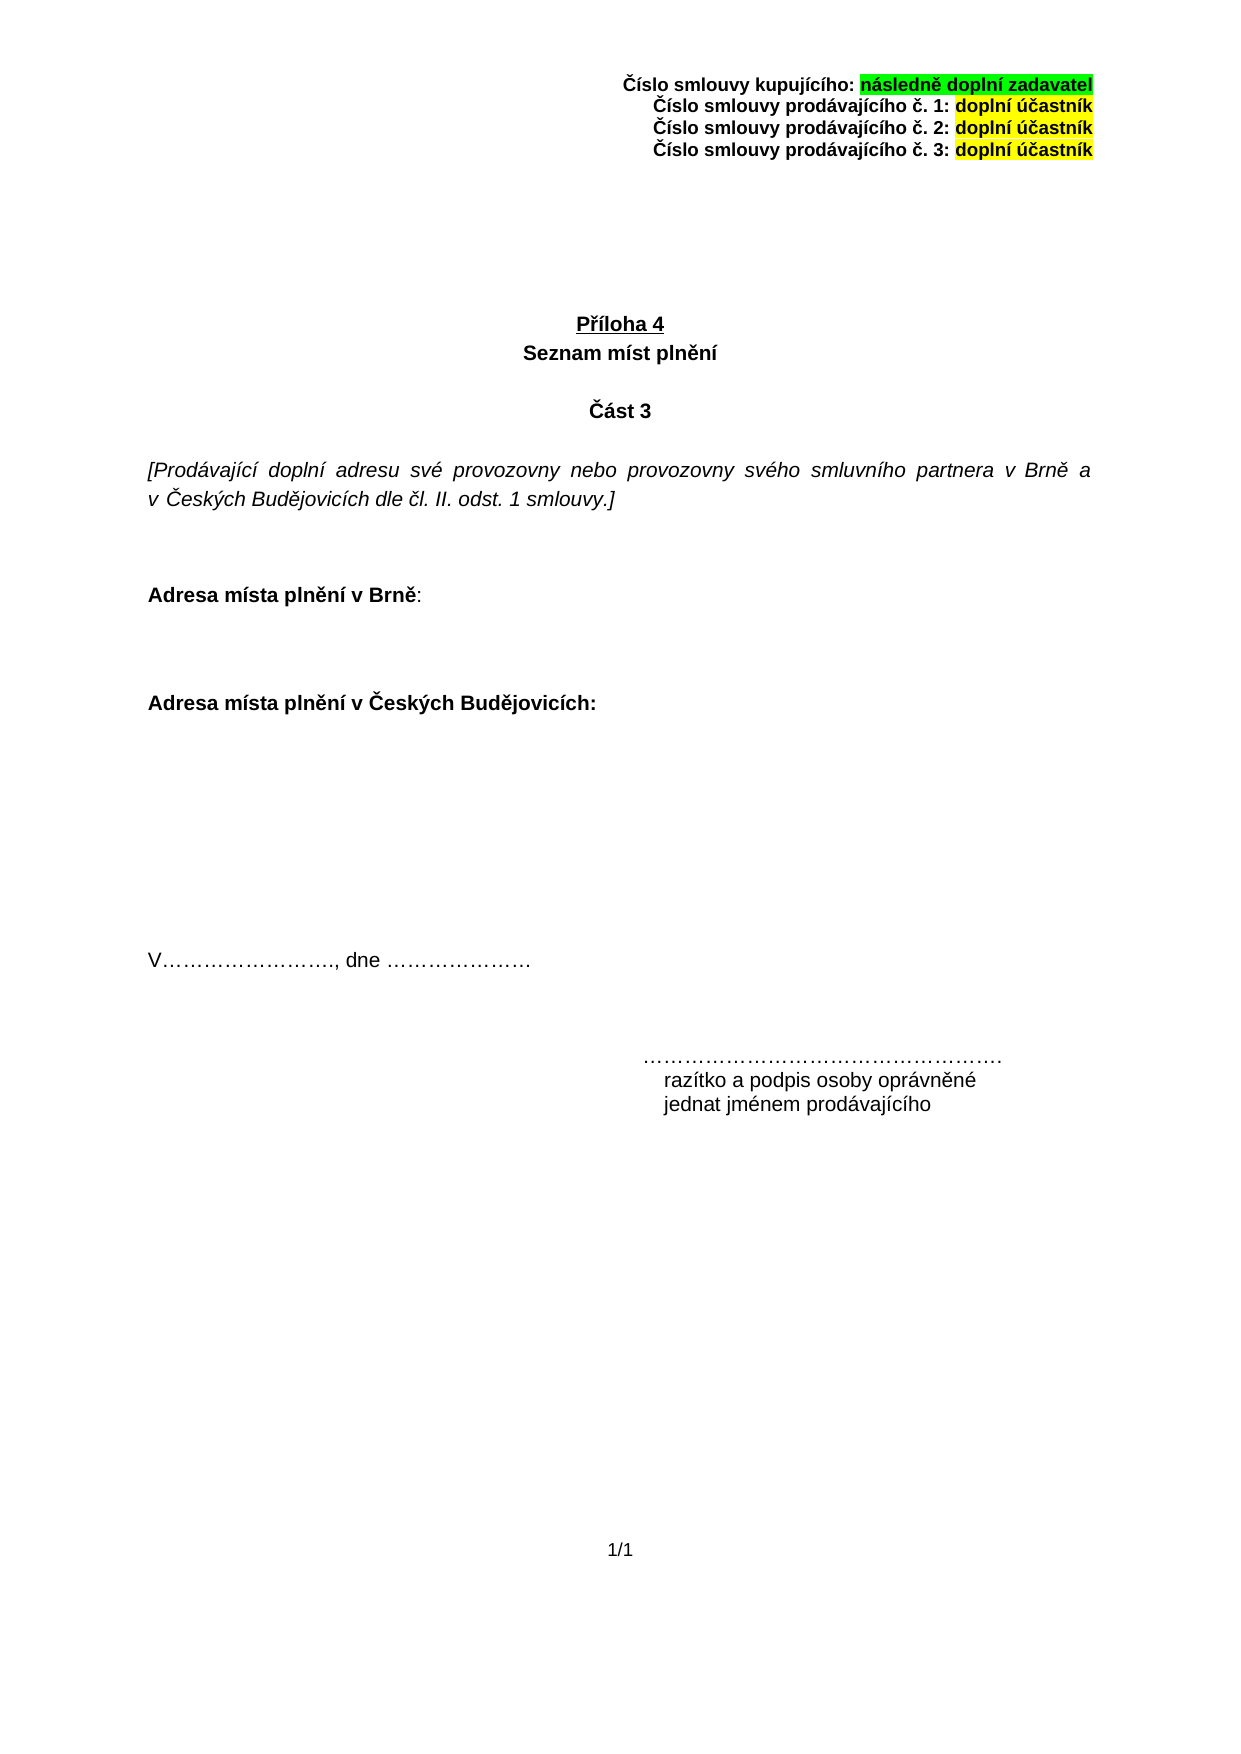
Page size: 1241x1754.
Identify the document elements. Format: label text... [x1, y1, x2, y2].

text Adresa místa plnění v Českých Budějovicích: [148, 686, 1093, 715]
text Adresa místa plnění v Brně: [148, 577, 1093, 607]
text jednat jménem prodávajícího [589, 1092, 1093, 1116]
text Seznam míst plnění [148, 336, 1093, 365]
text [Prodávající doplní adresu své provozovny nebo provozovny svého smluvního partnera v Brně a v Českých Budějovicích dle čl. II. odst. 1 smlouvy.] [148, 452, 1093, 511]
text Příloha 4 [148, 307, 1093, 336]
text ……………………………………………. [148, 1044, 1093, 1068]
text razítko a podpis osoby oprávněné [298, 1068, 1093, 1092]
text V……………………., dne ………………… [148, 948, 1093, 972]
text Část 3 [148, 394, 1093, 423]
